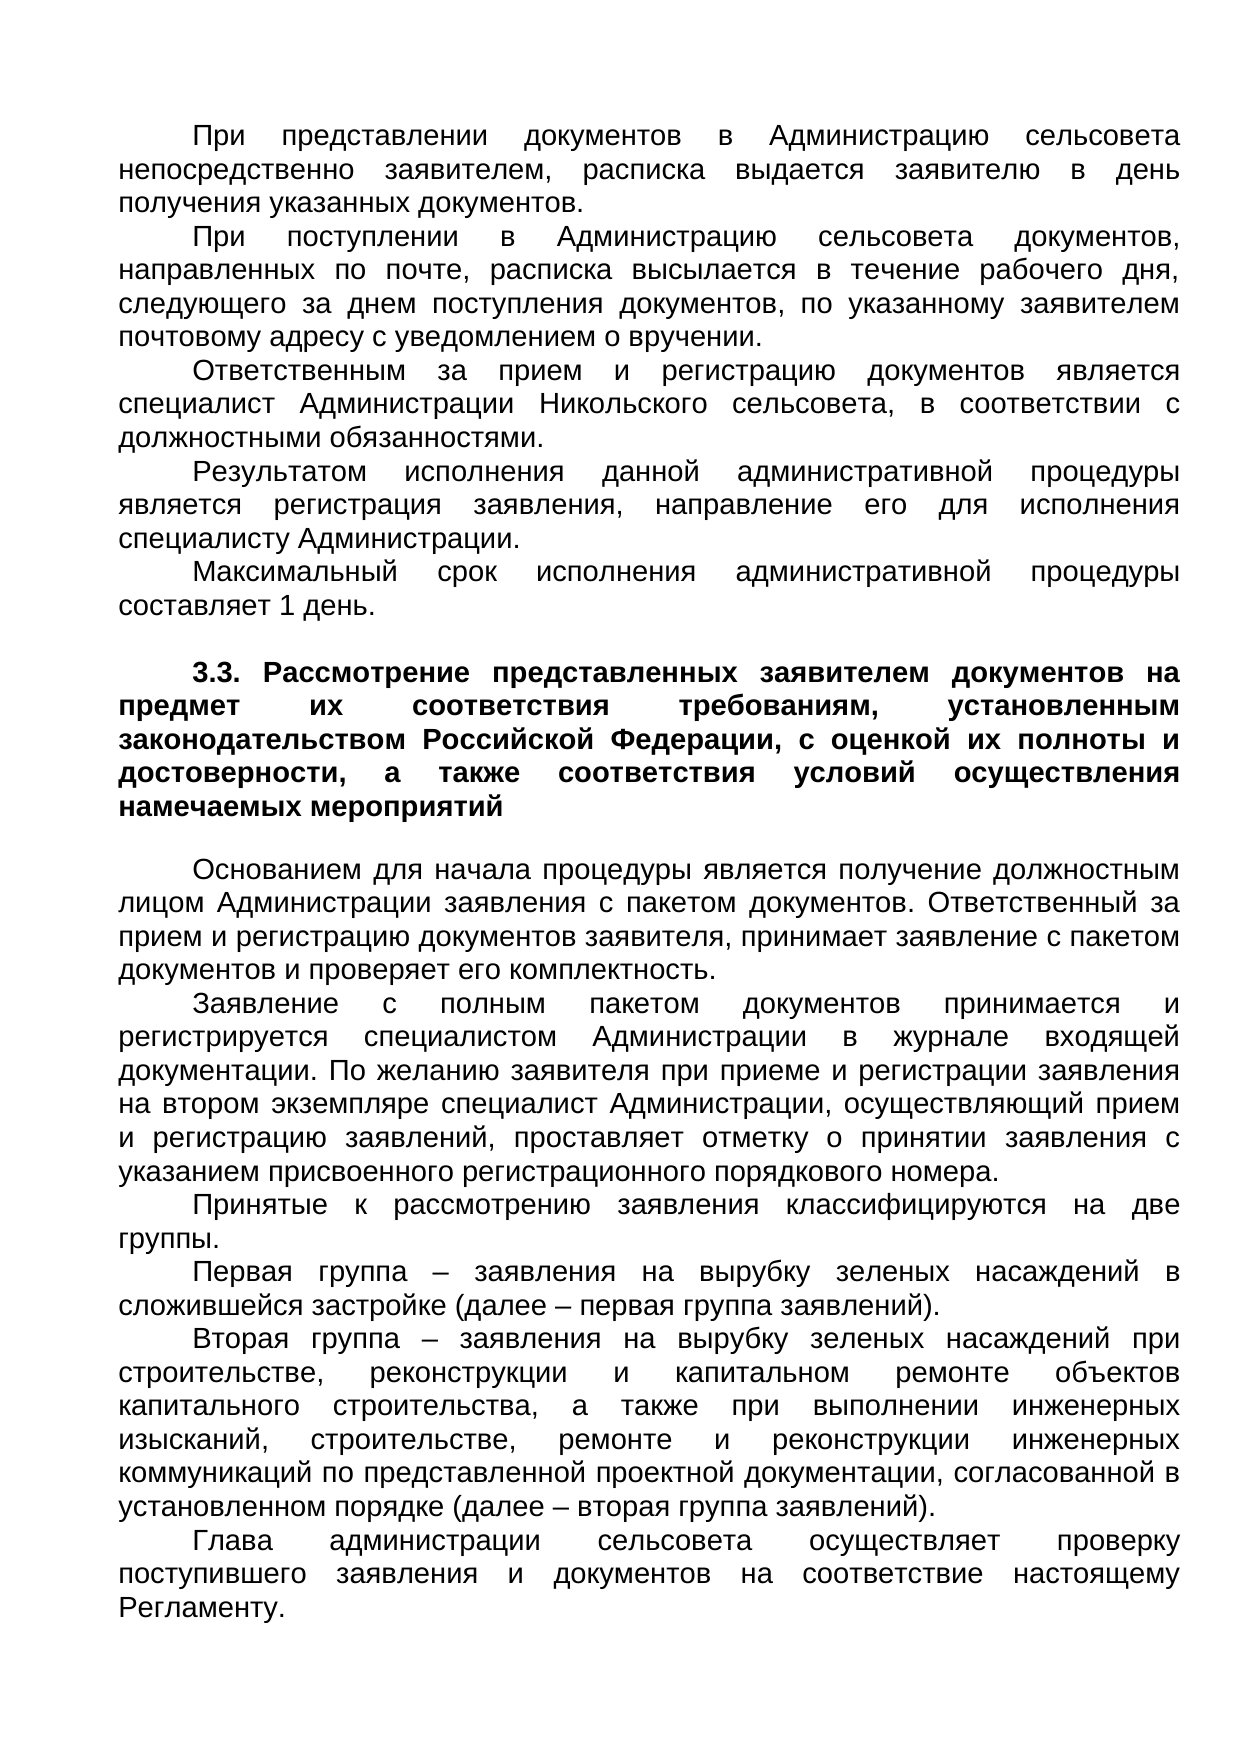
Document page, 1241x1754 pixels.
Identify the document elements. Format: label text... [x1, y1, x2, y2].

text При представлении документов в Администрацию сельсовета непосредственно заявителем, расписка выдается заявителю в день получения указанных документов. [118, 118, 1181, 219]
text Результатом исполнения данной административной процедуры является регистрация заявления, направление его для исполнения специалисту Администрации. [118, 453, 1181, 554]
text Ответственным за прием и регистрацию документов является специалист Администрации Никольского сельсовета, в соответствии с должностными обязанностями. [118, 353, 1181, 453]
text При поступлении в Администрацию сельсовета документов, направленных по почте, расписка высылается в течение рабочего дня, следующего за днем поступления документов, по указанному заявителем почтовому адресу с уведомлением о вручении. [118, 219, 1181, 353]
text Основанием для начала процедуры является получение должностным лицом Администрации заявления с пакетом документов. Ответственный за прием и регистрацию документов заявителя, принимает заявление с пакетом документов и проверяет его комплектность. [118, 852, 1181, 986]
text Заявление с полным пакетом документов принимается и регистрируется специалистом Администрации в журнале входящей документации. По желанию заявителя при приеме и регистрации заявления на втором экземпляре специалист Администрации, осуществляющий прием и регистрацию заявлений, проставляет отметку о принятии заявления с указанием присвоенного регистрационного порядкового номера. [118, 986, 1181, 1187]
text Принятые к рассмотрению заявления классифицируются на две группы. [118, 1187, 1181, 1254]
text Первая группа – заявления на вырубку зеленых насаждений в сложившейся застройке (далее – первая группа заявлений). [118, 1254, 1181, 1321]
text Глава администрации сельсовета осуществляет проверку поступившего заявления и документов на соответствие настоящему Регламенту. [118, 1522, 1181, 1623]
text Максимальный срок исполнения административной процедуры составляет 1 день. [118, 554, 1181, 621]
text 3.3. Рассмотрение представленных заявителем документов на предмет их соответствия требованиям, установленным законодательством Российской Федерации, с оценкой их полноты и достоверности, а также соответствия условий осуществления намечаемых мероприятий [118, 655, 1181, 822]
text Вторая группа – заявления на вырубку зеленых насаждений при строительстве, реконструкции и капитальном ремонте объектов капитального строительства, а также при выполнении инженерных изысканий, строительстве, ремонте и реконструкции инженерных коммуникаций по представленной проектной документации, согласованной в установленном порядке (далее – вторая группа заявлений). [118, 1321, 1181, 1522]
